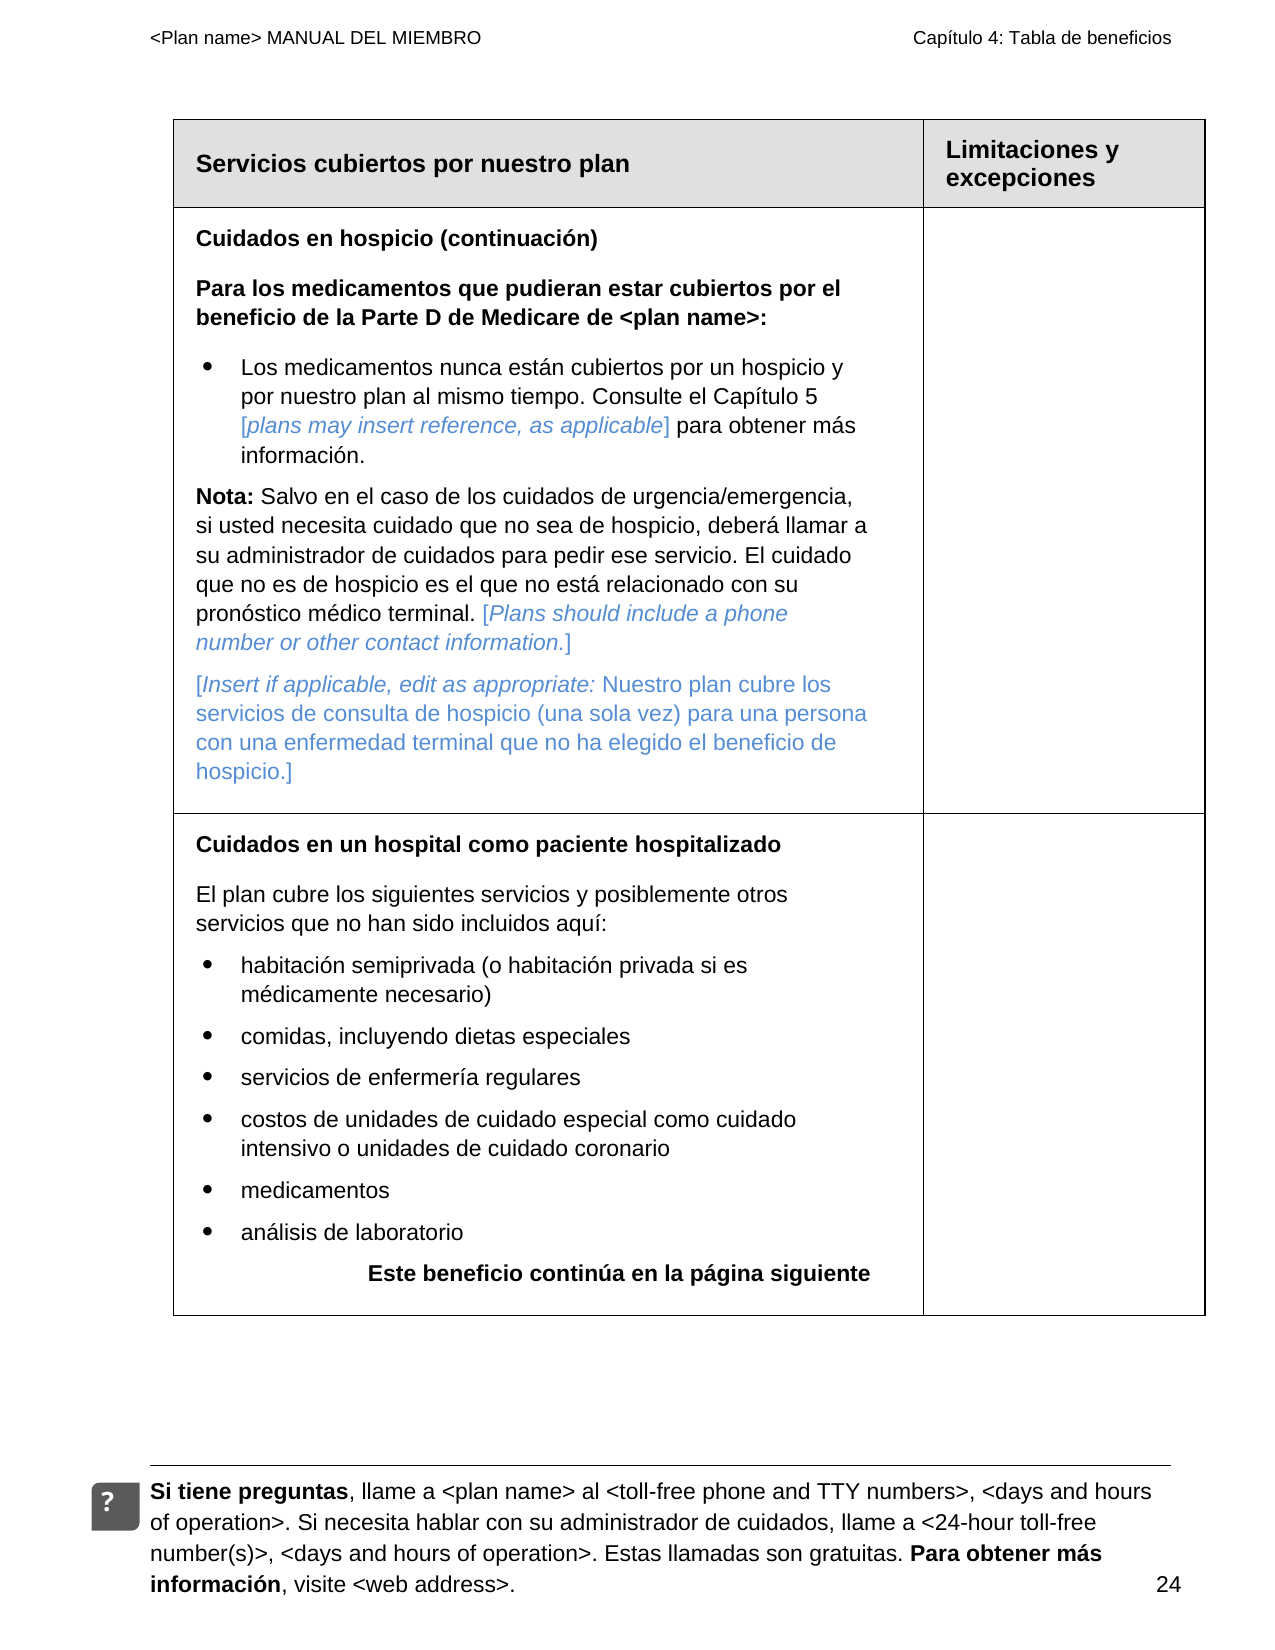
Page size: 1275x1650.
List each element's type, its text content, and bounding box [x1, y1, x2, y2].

table_cell [924, 814, 1204, 1315]
table_header Servicios cubiertos por nuestro plan [174, 120, 923, 207]
table_cell Cuidados en un hospital como paciente hospitalizado El plan cubre los siguientes servicios y posiblemente otros servicios que no han sido incluidos aquí: habitación semiprivada (o habitación privada si es médicamente necesario) comidas, incluyendo dietas especiales servicios de enfermería regulares costos de unidades de cuidado especial como cuidado intensivo o unidades de cuidado coronario medicamentos análisis de laboratorio Este beneficio continúa en la página siguiente [174, 814, 923, 1315]
table_header Limitaciones y excepciones [924, 120, 1204, 207]
table_cell Cuidados en hospicio (continuación) Para los medicamentos que pudieran estar cubiertos por el beneficio de la Parte D de Medicare de <plan name>: Los medicamentos nunca están cubiertos por un hospicio y por nuestro plan al mismo tiempo. Consulte el Capítulo 5 [plans may insert reference, as applicable] para obtener más información. Nota: Salvo en el caso de los cuidados de urgencia/emergencia, si usted necesita cuidado que no sea de hospicio, deberá llamar a su administrador de cuidados para pedir ese servicio. El cuidado que no es de hospicio es el que no está relacionado con su pronóstico médico terminal. [Plans should include a phone number or other contact information.] [Insert if applicable, edit as appropriate: Nuestro plan cubre los servicios de consulta de hospicio (una sola vez) para una persona con una enfermedad terminal que no ha elegido el beneficio de hospicio.] [174, 208, 923, 813]
table_cell [924, 208, 1204, 813]
